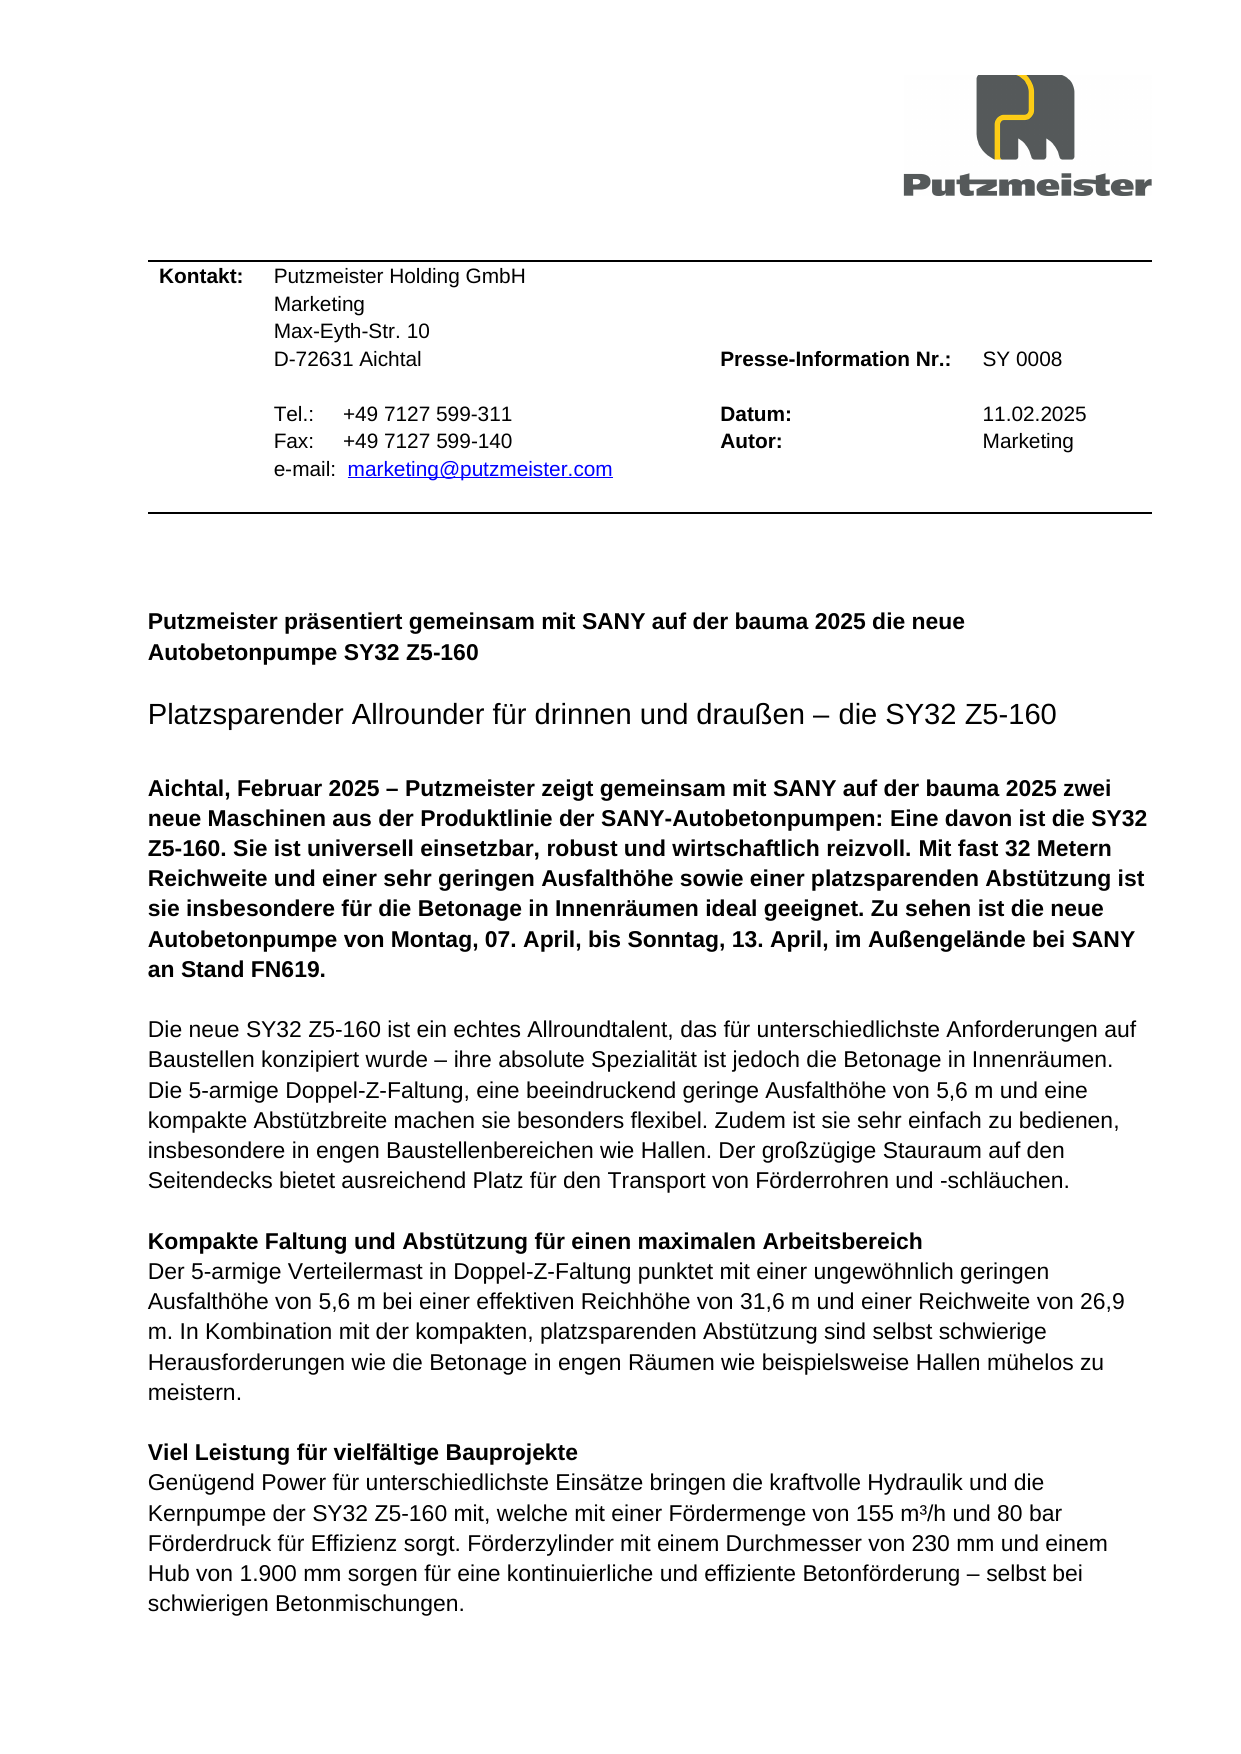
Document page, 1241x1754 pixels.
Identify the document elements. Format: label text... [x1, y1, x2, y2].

table_header Kontakt: [148, 264, 262, 498]
text Platzsparender Allrounder für drinnen und draußen – die SY32 Z5-160 [148, 697, 1152, 731]
table_header SY 0008 11.02.2025 Marketing [971, 264, 1115, 498]
text Der 5-armige Verteilermast in Doppel-Z-Faltung punktet mit einer ungewöhnlich geringen Ausfalthöhe von 5,6 m bei einer effektiven Reichhöhe von 31,6 m und einer Reichweite von 26,9 m. In Kombination mit der kompakten, platzsparenden Abstützung sind selbst schwierige Herausforderungen wie die Betonage in engen Räumen wie beispielsweise Hallen mühelos zu meistern. [148, 1258, 1152, 1405]
text Kompakte Faltung und Abstützung für einen maximalen Arbeitsbereich [148, 1228, 1152, 1254]
text Viel Leistung für vielfältige Bauprojekte [148, 1439, 1152, 1465]
text Aichtal, Februar 2025 – Putzmeister zeigt gemeinsam mit SANY auf der bauma 2025 zwei neue Maschinen aus der Produktlinie der SANY-Autobetonpumpen: Eine davon ist die SY32 Z5-160. Sie ist universell einsetzbar, robust und wirtschaftlich reizvoll. Mit fast 32 Metern Reichweite und einer sehr geringen Ausfalthöhe sowie einer platzsparenden Abstützung ist sie insbesondere für die Betonage in Innenräumen ideal geeignet. Zu sehen ist die neue Autobetonpumpe von Montag, 07. April, bis Sonntag, 13. April, im Außengelände bei SANY an Stand FN619. [148, 774, 1152, 982]
table_header Putzmeister Holding GmbH Marketing Max-Eyth-Str. 10 D-72631 Aichtal Tel.: +49 7127 599-311 Fax: +49 7127 599-140 e-mail: marketing@putzmeister.com [262, 264, 720, 498]
picture [903, 75, 1152, 196]
text Putzmeister präsentiert gemeinsam mit SANY auf der bauma 2025 die neue Autobetonpumpe SY32 Z5-160 [148, 608, 1152, 694]
text Die neue SY32 Z5-160 ist ein echtes Allroundtalent, das für unterschiedlichste Anforderungen auf Baustellen konzipiert wurde – ihre absolute Spezialität ist jedoch die Betonage in Innenräumen. Die 5-armige Doppel-Z-Faltung, eine beeindruckend geringe Ausfalthöhe von 5,6 m und eine kompakte Abstützbreite machen sie besonders flexibel. Zudem ist sie sehr einfach zu bedienen, insbesondere in engen Baustellenbereichen wie Hallen. Der großzügige Stauraum auf den Seitendecks bietet ausreichend Platz für den Transport von Förderrohren und -schläuchen. [148, 1016, 1152, 1193]
text Genügend Power für unterschiedlichste Einsätze bringen die kraftvolle Hydraulik und die Kernpumpe der SY32 Z5-160 mit, welche mit einer Fördermenge von 155 m³/h und 80 bar Förderdruck für Effizienz sorgt. Förderzylinder mit einem Durchmesser von 230 mm und einem Hub von 1.900 mm sorgen für eine kontinuierliche und effiziente Betonförderung – selbst bei schwierigen Betonmischungen. [148, 1469, 1152, 1616]
table_header Presse-Information Nr.: Datum: Autor: [720, 264, 971, 498]
